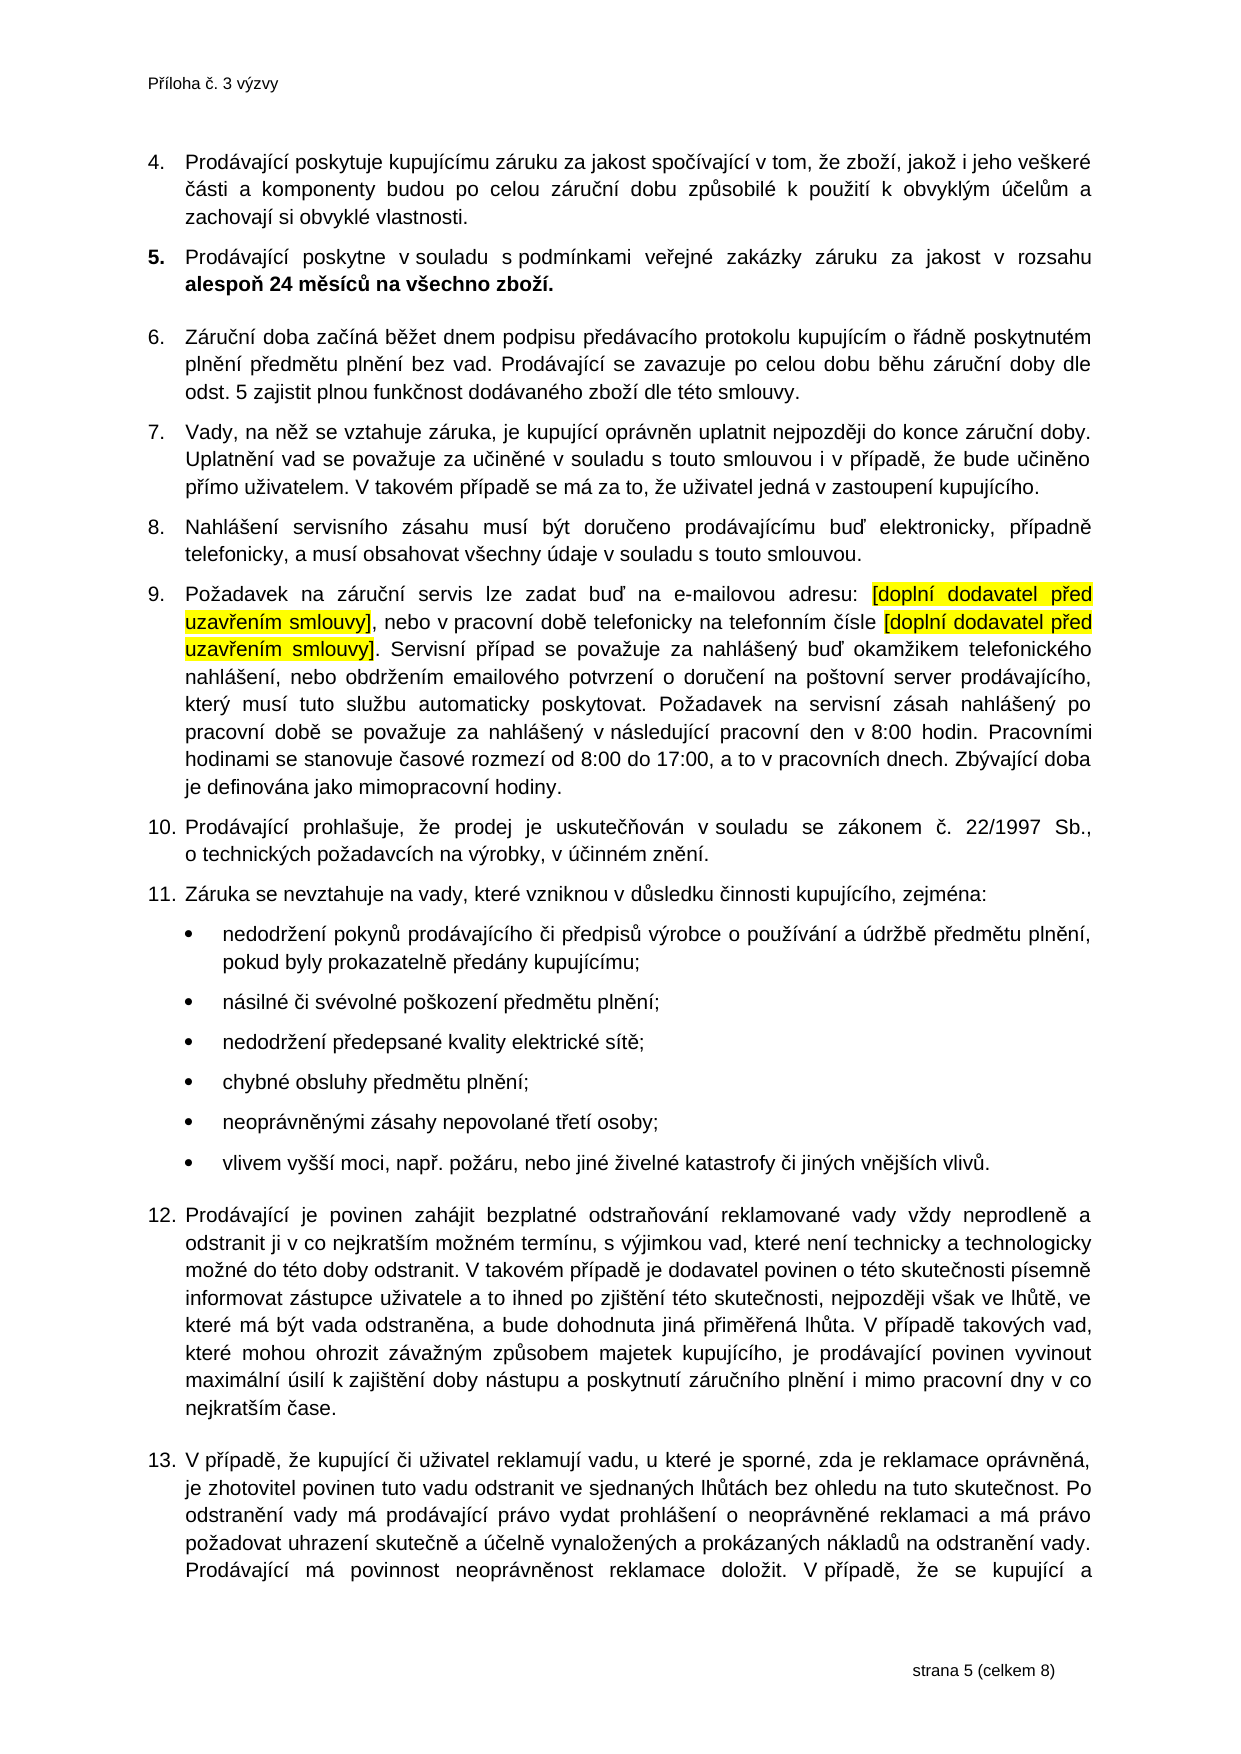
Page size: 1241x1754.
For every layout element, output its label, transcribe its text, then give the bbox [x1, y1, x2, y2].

list Prodávající poskytne v souladu s podmínkami veřejné zakázky záruku za jakost v rozsahu alespoň 24 měsíců na všechno zboží. [148, 245, 1092, 296]
list Prodávající prohlašuje, že prodej je uskutečňován v souladu se zákonem č. 22/1997 Sb., o technických požadavcích na výrobky, v účinném znění. [148, 815, 1092, 866]
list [148, 1448, 1092, 1582]
list násilné či svévolné poškození předmětu plnění; [185, 990, 1092, 1014]
list nedodržení předepsané kvality elektrické sítě; [185, 1030, 1092, 1054]
list Prodávající je povinen zahájit bezplatné odstraňování reklamované vady vždy neprodleně a odstranit ji v co nejkratším možném termínu, s výjimkou vad, které není technicky a technologicky možné do této doby odstranit. V takovém případě je dodavatel povinen o této skutečnosti písemně informovat zástupce uživatele a to ihned po zjištění této skutečnosti, nejpozději však ve lhůtě, ve které má být vada odstraněna, a bude dohodnuta jiná přiměřená lhůta. V případě takových vad, které mohou ohrozit závažným způsobem majetek kupujícího, je prodávající povinen vyvinout maximální úsilí k zajištění doby nástupu a poskytnutí záručního plnění i mimo pracovní dny v co nejkratším čase. [148, 1203, 1092, 1419]
list Nahlášení servisního zásahu musí být doručeno prodávajícímu buď elektronicky, případně telefonicky, a musí obsahovat všechny údaje v souladu s touto smlouvou. [148, 515, 1092, 566]
list Záruční doba začíná běžet dnem podpisu předávacího protokolu kupujícím o řádně poskytnutém plnění předmětu plnění bez vad. Prodávající se zavazuje po celou dobu běhu záruční doby dle odst. 5 zajistit plnou funkčnost dodávaného zboží dle této smlouvy. [148, 325, 1092, 404]
list Požadavek na záruční servis lze zadat buď na e-mailovou adresu: [doplní dodavatel před uzavřením smlouvy], nebo v pracovní době telefonicky na telefonním čísle [doplní dodavatel před uzavřením smlouvy]. Servisní případ se považuje za nahlášený buď okamžikem telefonického nahlášení, nebo obdržením emailového potvrzení o doručení na poštovní server prodávajícího, který musí tuto službu automaticky poskytovat. Požadavek na servisní zásah nahlášený po pracovní době se považuje za nahlášený v následující pracovní den v 8:00 hodin. Pracovními hodinami se stanovuje časové rozmezí od 8:00 do 17:00, a to v pracovních dnech. Zbývající doba je definována jako mimopracovní hodiny. [148, 582, 1092, 799]
list chybné obsluhy předmětu plnění; [185, 1070, 1092, 1094]
list Prodávající poskytuje kupujícímu záruku za jakost spočívající v tom, že zboží, jakož i jeho veškeré části a komponenty budou po celou záruční dobu způsobilé k použití k obvyklým účelům a zachovají si obvyklé vlastnosti. [148, 150, 1092, 229]
list Záruka se nevztahuje na vady, které vzniknou v důsledku činnosti kupujícího, zejména: [148, 882, 1092, 906]
list vlivem vyšší moci, např. požáru, nebo jiné živelné katastrofy či jiných vnějších vlivů. [185, 1150, 1092, 1174]
list Vady, na něž se vztahuje záruka, je kupující oprávněn uplatnit nejpozději do konce záruční doby. Uplatnění vad se považuje za učiněné v souladu s touto smlouvou i v případě, že bude učiněno přímo uživatelem. V takovém případě se má za to, že uživatel jedná v zastoupení kupujícího. [148, 420, 1092, 499]
list neoprávněnými zásahy nepovolané třetí osoby; [185, 1110, 1092, 1134]
list nedodržení pokynů prodávajícího či předpisů výrobce o používání a údržbě předmětu plnění, pokud byly prokazatelně předány kupujícímu; [185, 922, 1092, 974]
